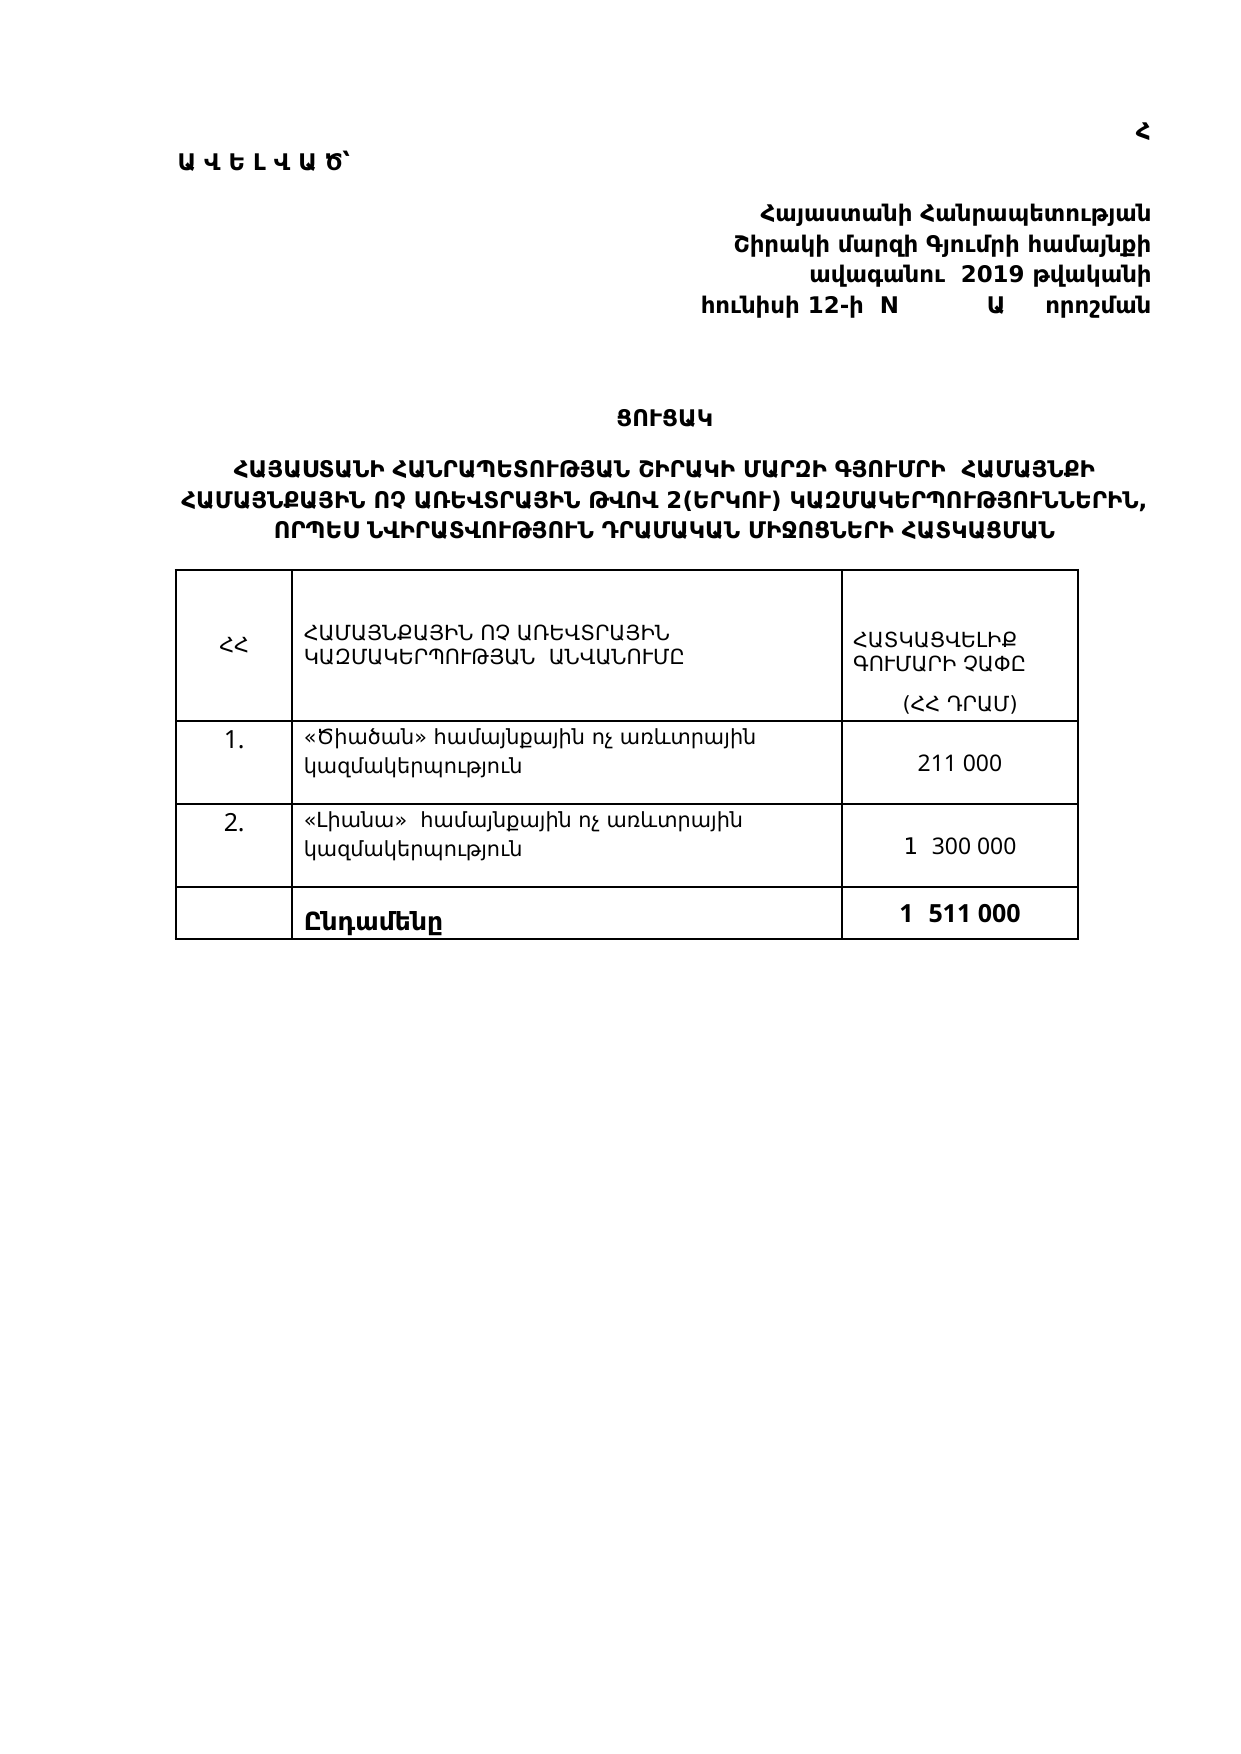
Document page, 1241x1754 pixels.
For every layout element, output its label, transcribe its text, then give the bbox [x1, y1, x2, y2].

table_cell 2. [177, 805, 291, 886]
table_header ՀԱՏԿԱՑՎԵԼԻՔ ԳՈՒՄԱՐԻ ՉԱՓԸ [843, 571, 1077, 690]
table_cell (ՀՀ ԴՐԱՄ) [843, 690, 1077, 720]
table_cell Ընդամենը [293, 888, 841, 938]
text Հայաստանի Հանրապետության [177, 200, 1152, 227]
table_cell 1 300 000 [843, 805, 1077, 886]
text հունիսի 12-ի N Ա որոշման [177, 292, 1152, 319]
text Հ Ա Վ Ե Լ Վ Ա Ծ՝ [177, 118, 1152, 175]
table_cell «Ծիածան» համայնքային ոչ առևտրային կազմակերպություն [293, 722, 841, 803]
text ՑՈՒՑԱԿ [177, 405, 1152, 431]
table_cell 211 000 [843, 722, 1077, 803]
table_header ՀՀ [177, 571, 291, 720]
text ավագանու 2019 թվականի [177, 261, 1152, 288]
table_cell [177, 888, 291, 938]
table_header ՀԱՄԱՅՆՔԱՅԻՆ ՈՉ ԱՌԵՎՏՐԱՅԻՆ ԿԱԶՄԱԿԵՐՊՈՒԹՅԱՆ ԱՆՎԱՆՈՒՄԸ [293, 571, 841, 720]
table_cell «Լիանա» համայնքային ոչ առևտրային կազմակերպություն [293, 805, 841, 886]
table_cell 1 511 000 [843, 888, 1077, 938]
text Շիրակի մարզի Գյումրի համայնքի [177, 231, 1152, 257]
text ՀԱՅԱՍՏԱՆԻ ՀԱՆՐԱՊԵՏՈՒԹՅԱՆ ՇԻՐԱԿԻ ՄԱՐԶԻ ԳՅՈՒՄՐԻ ՀԱՄԱՅՆՔԻ ՀԱՄԱՅՆՔԱՅԻՆ ՈՉ ԱՌԵՎՏՐԱՅԻՆ ԹՎՈՎ 2(ԵՐԿՈՒ) ԿԱԶՄԱԿԵՐՊՈՒԹՅՈՒՆՆԵՐԻՆ, ՈՐՊԵՍ ՆՎԻՐԱՏՎՈՒԹՅՈՒՆ ԴՐԱՄԱԿԱՆ ՄԻՋՈՑՆԵՐԻ ՀԱՏԿԱՑՄԱՆ [177, 456, 1152, 544]
table_cell 1. [177, 722, 291, 803]
